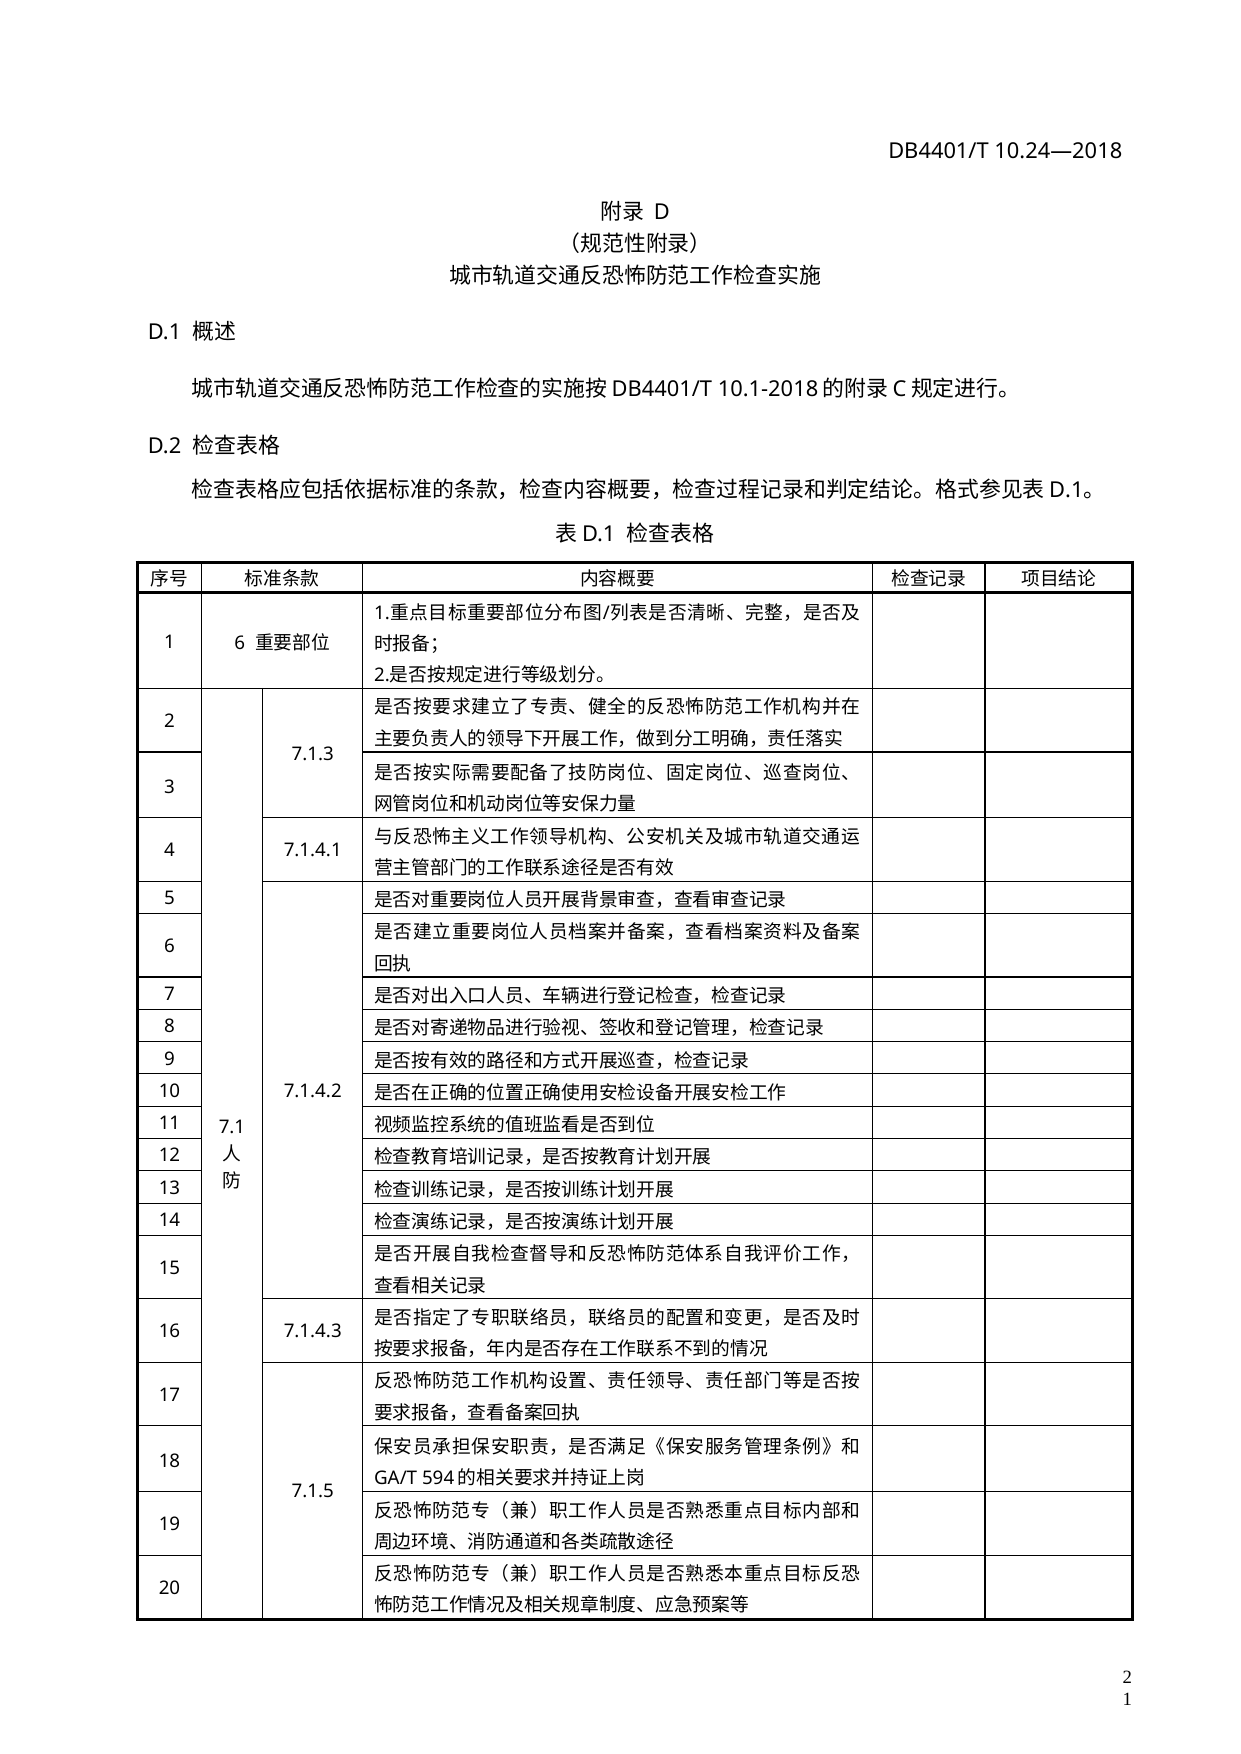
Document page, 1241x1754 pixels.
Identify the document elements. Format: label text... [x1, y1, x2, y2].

table_cell 1.重点目标重要部位分布图/列表是否清晰、完整，是否及时报备； 2.是否按规定进行等级划分。 [363, 594, 872, 688]
table_cell 19 [139, 1492, 201, 1554]
table_header 项目结论 [986, 564, 1131, 591]
table_cell [986, 1492, 1131, 1554]
table_cell [873, 689, 984, 751]
table_cell 4 [139, 818, 201, 881]
table_cell [986, 594, 1131, 688]
table_cell 是否建立重要岗位人员档案并备案，查看档案资料及备案回执 [363, 914, 872, 976]
table_cell [873, 978, 984, 1009]
table_cell 是否按实际需要配备了技防岗位、固定岗位、巡查岗位、网管岗位和机动岗位等安保力量 [363, 753, 872, 817]
table_cell 检查训练记录，是否按训练计划开展 [363, 1171, 872, 1202]
table_cell 18 [139, 1426, 201, 1491]
table_cell 11 [139, 1107, 201, 1138]
table_cell [986, 978, 1131, 1009]
table_cell 7.1.4.3 [263, 1299, 362, 1362]
table_cell 7.1.4.2 [263, 882, 362, 1298]
table_cell 6 重要部位 [202, 594, 362, 688]
table_header 标准条款 [202, 564, 362, 591]
text （规范性附录） [148, 226, 1122, 258]
table_header 内容概要 [363, 564, 872, 591]
table_cell [986, 1074, 1131, 1106]
list 表D.1 检查表格 [148, 516, 1122, 548]
table_cell [873, 1299, 984, 1362]
text 检查表格应包括依据标准的条款，检查内容概要，检查过程记录和判定结论。格式参见表D.1。 [148, 472, 1122, 504]
table_cell 16 [139, 1299, 201, 1362]
table_cell [873, 914, 984, 976]
text D.1 概述 [148, 314, 1122, 346]
table_cell 是否在正确的位置正确使用安检设备开展安检工作 [363, 1074, 872, 1106]
table_cell 是否指定了专职联络员，联络员的配置和变更，是否及时按要求报备，年内是否存在工作联系不到的情况 [363, 1299, 872, 1362]
table_cell [873, 1074, 984, 1106]
table_cell 检查教育培训记录，是否按教育计划开展 [363, 1139, 872, 1170]
table_cell [873, 1426, 984, 1491]
table_cell [873, 594, 984, 688]
table_cell 8 [139, 1010, 201, 1041]
table_cell [986, 1363, 1131, 1425]
table_cell [873, 1204, 984, 1235]
table_cell [873, 818, 984, 881]
table_cell 反恐怖防范专（兼）职工作人员是否熟悉本重点目标反恐怖防范工作情况及相关规章制度、应急预案等 [363, 1556, 872, 1618]
table_cell [986, 818, 1131, 881]
table_cell 是否对重要岗位人员开展背景审查，查看审查记录 [363, 882, 872, 913]
table_cell 是否按要求建立了专责、健全的反恐怖防范工作机构并在主要负责人的领导下开展工作，做到分工明确，责任落实 [363, 689, 872, 751]
table_cell [873, 1139, 984, 1170]
table_cell 反恐怖防范工作机构设置、责任领导、责任部门等是否按要求报备，查看备案回执 [363, 1363, 872, 1425]
table_cell 20 [139, 1556, 201, 1618]
table_cell [986, 1010, 1131, 1041]
table_cell [873, 1236, 984, 1298]
table_cell 是否开展自我检查督导和反恐怖防范体系自我评价工作，查看相关记录 [363, 1236, 872, 1298]
text 附录 D [148, 194, 1122, 226]
table_cell 9 [139, 1042, 201, 1073]
table_cell 保安员承担保安职责，是否满足《保安服务管理条例》和GA/T 594的相关要求并持证上岗 [363, 1426, 872, 1491]
table_cell 13 [139, 1171, 201, 1202]
table_cell [873, 753, 984, 817]
table_header 检查记录 [873, 564, 984, 591]
table_cell 10 [139, 1074, 201, 1106]
table_cell 14 [139, 1204, 201, 1235]
table_cell [873, 1556, 984, 1618]
table_cell [986, 1204, 1131, 1235]
text D.2 检查表格 [148, 428, 1122, 459]
table_cell [873, 1363, 984, 1425]
table_cell 2 [139, 689, 201, 751]
text 城市轨道交通反恐怖防范工作检查的实施按DB4401/T 10.1-2018的附录C规定进行。 [148, 371, 1122, 403]
table_cell [986, 1139, 1131, 1170]
table_cell 17 [139, 1363, 201, 1425]
table_cell [986, 753, 1131, 817]
table_cell 12 [139, 1139, 201, 1170]
table_cell 与反恐怖主义工作领导机构、公安机关及城市轨道交通运营主管部门的工作联系途径是否有效 [363, 818, 872, 881]
table_cell [986, 1556, 1131, 1618]
table_cell [873, 1107, 984, 1138]
table_cell [986, 914, 1131, 976]
table_cell 7.1.4.1 [263, 818, 362, 881]
table_cell 7.1.3 [263, 689, 362, 817]
table_cell [873, 882, 984, 913]
table_cell 7.1.5 [263, 1363, 362, 1618]
table_cell [986, 1171, 1131, 1202]
table_cell 3 [139, 753, 201, 817]
text 城市轨道交通反恐怖防范工作检查实施 [148, 258, 1122, 289]
table_cell 是否对出入口人员、车辆进行登记检查，检查记录 [363, 978, 872, 1009]
table_header 序号 [139, 564, 201, 591]
table_cell [986, 1236, 1131, 1298]
table_cell 检查演练记录，是否按演练计划开展 [363, 1204, 872, 1235]
table_cell [873, 1492, 984, 1554]
table_cell 是否对寄递物品进行验视、签收和登记管理，检查记录 [363, 1010, 872, 1041]
table_cell 6 [139, 914, 201, 976]
table_cell 15 [139, 1236, 201, 1298]
table_cell [986, 1042, 1131, 1073]
table_cell 1 [139, 594, 201, 688]
table_cell [986, 882, 1131, 913]
table_cell [873, 1010, 984, 1041]
table_cell [986, 1426, 1131, 1491]
table_cell 视频监控系统的值班监看是否到位 [363, 1107, 872, 1138]
table_cell [986, 689, 1131, 751]
table_cell 7.1 人 防 [202, 689, 262, 1618]
table_cell 5 [139, 882, 201, 913]
table_cell [986, 1299, 1131, 1362]
table_cell [986, 1107, 1131, 1138]
table_cell [873, 1042, 984, 1073]
table_cell 反恐怖防范专（兼）职工作人员是否熟悉重点目标内部和周边环境、消防通道和各类疏散途径 [363, 1492, 872, 1554]
table_cell 7 [139, 978, 201, 1009]
table_cell 是否按有效的路径和方式开展巡查，检查记录 [363, 1042, 872, 1073]
table_cell [873, 1171, 984, 1202]
